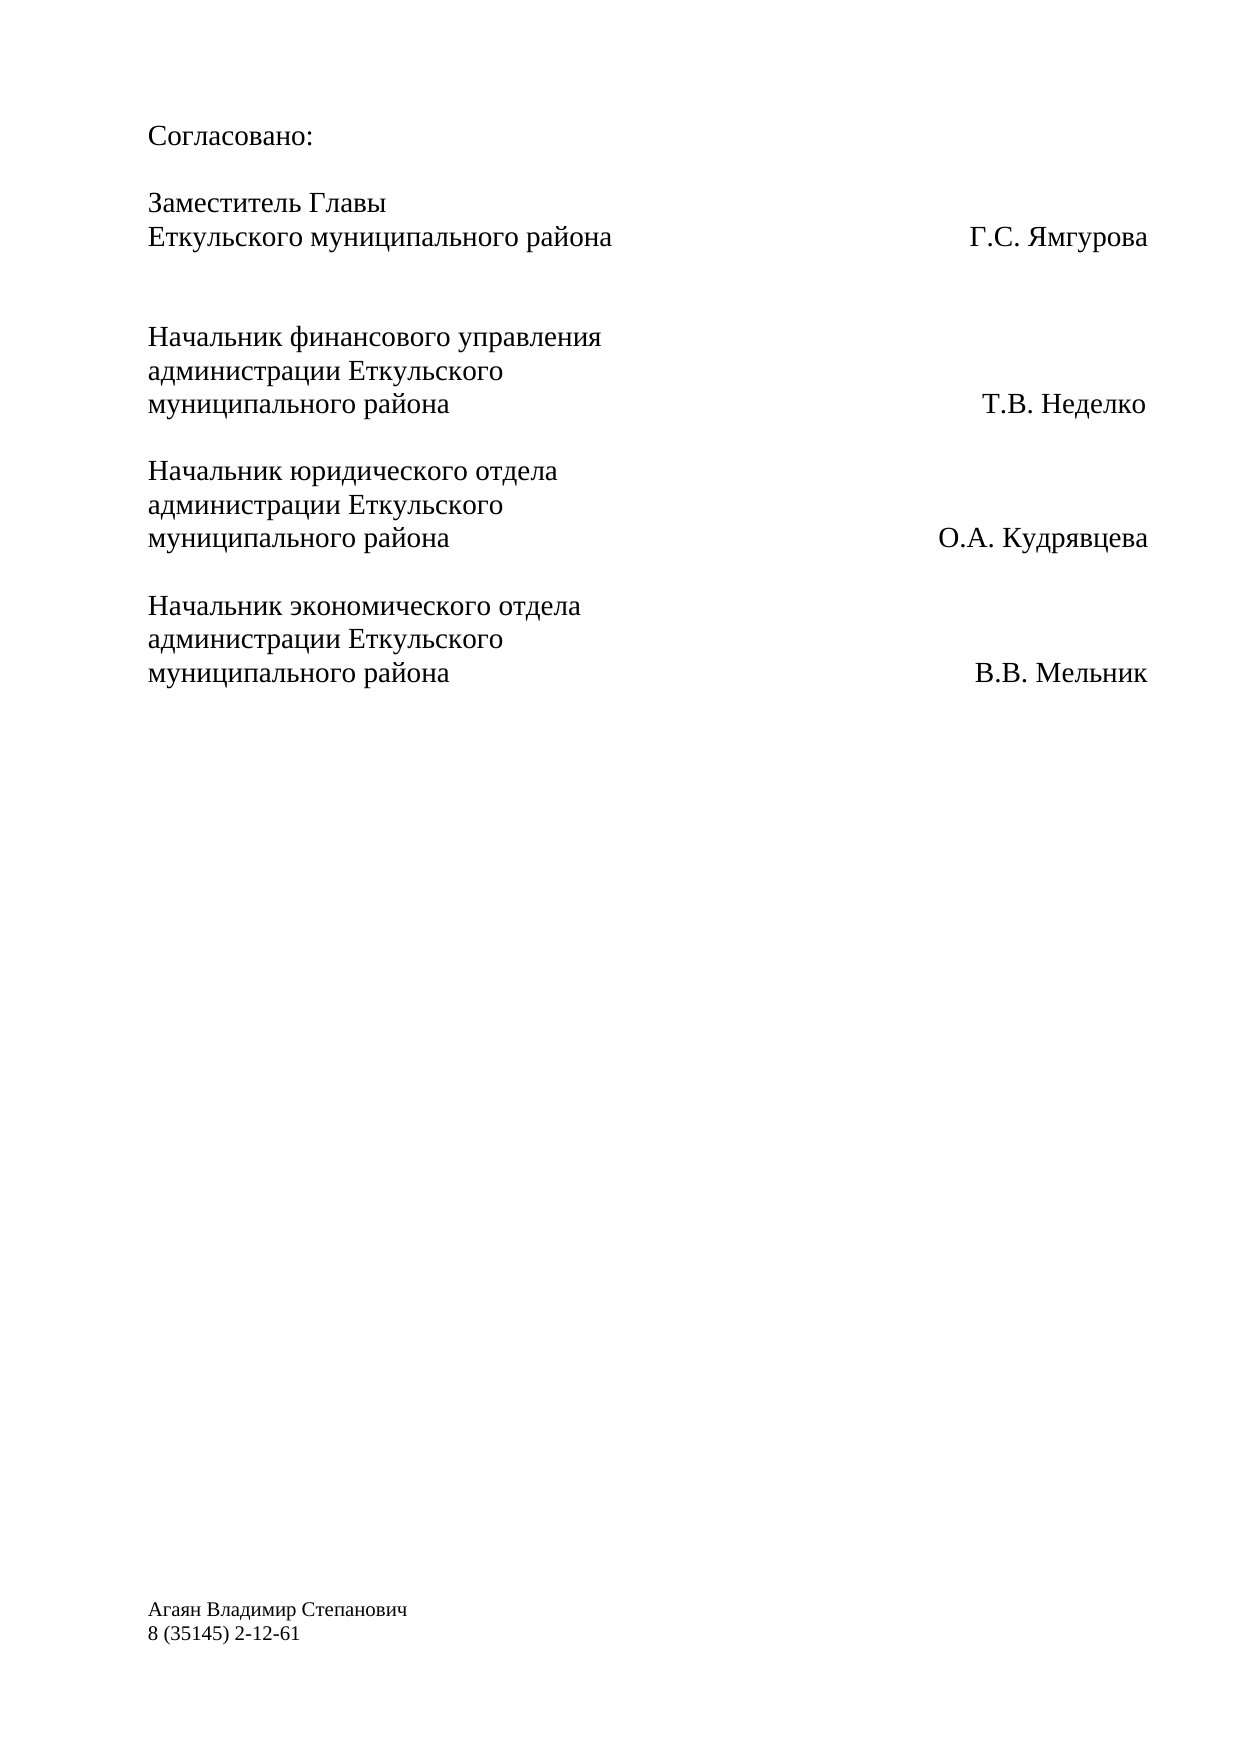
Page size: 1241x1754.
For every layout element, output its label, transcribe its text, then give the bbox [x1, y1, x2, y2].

text Начальник финансового управления [148, 319, 1152, 353]
text администрации Еткульского [148, 487, 1152, 521]
text администрации Еткульского [148, 621, 1152, 655]
text муниципального района О.А. Кудрявцева [148, 521, 1152, 554]
text Еткульского муниципального района Г.С. Ямгурова [148, 219, 1152, 252]
text 8 (35145) 2-12-61 [148, 1621, 1152, 1645]
text администрации Еткульского [148, 353, 1152, 386]
text муниципального района Т.В. Неделко [148, 386, 1152, 420]
text Начальник экономического отдела [148, 588, 1152, 621]
text Агаян Владимир Степанович [148, 1597, 1152, 1621]
text Начальник юридического отдела [148, 453, 1152, 487]
text Согласовано: [148, 118, 1152, 152]
text Заместитель Главы [148, 185, 1152, 219]
text муниципального района В.В. Мельник [148, 655, 1152, 688]
